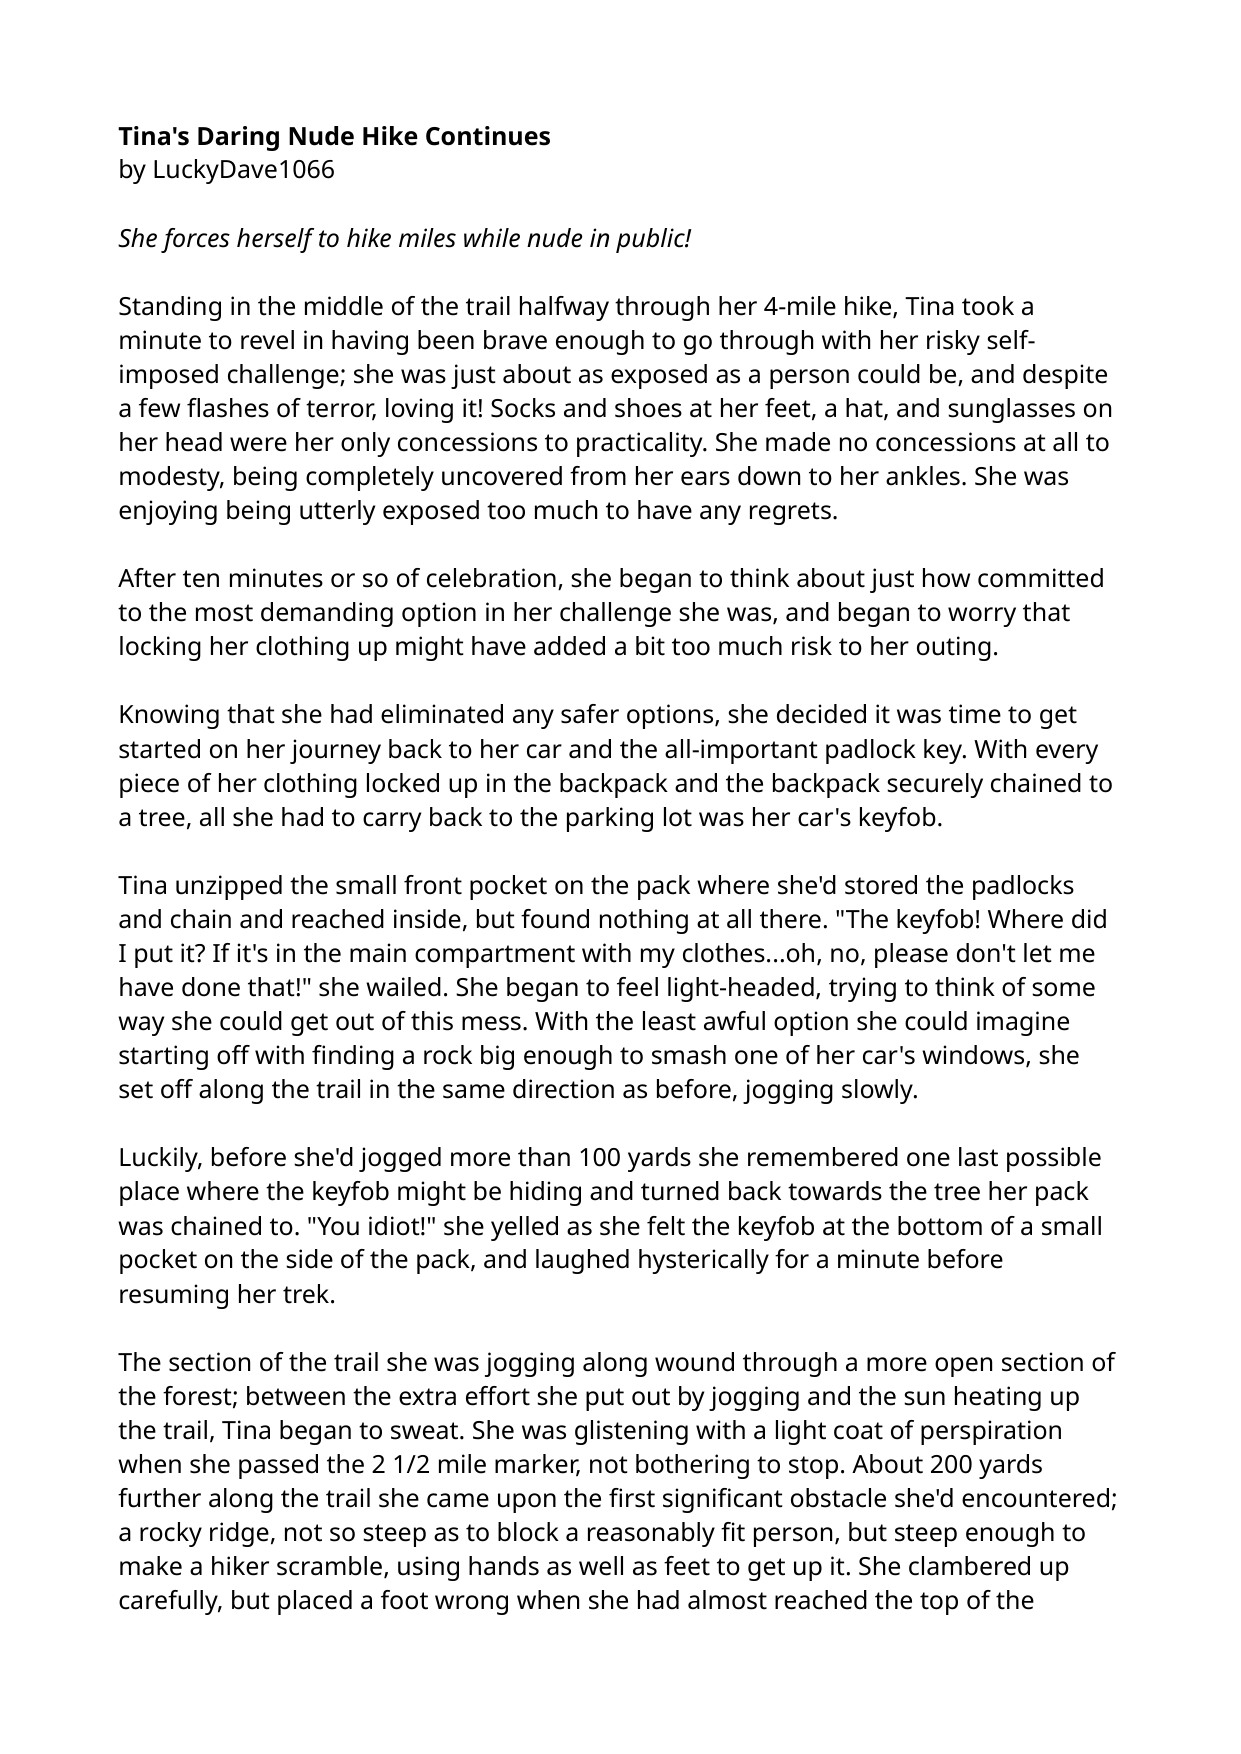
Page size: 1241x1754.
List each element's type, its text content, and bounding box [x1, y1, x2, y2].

text After ten minutes or so of celebration, she began to think about just how committed to the most demanding option in her challenge she was, and began to worry that locking her clothing up might have added a bit too much risk to her outing. [118, 561, 1122, 663]
text Luckily, before she'd jogged more than 100 yards she remembered one last possible place where the keyfob might be hiding and turned back towards the tree her pack was chained to. "You idiot!" she yelled as she felt the keyfob at the bottom of a small pocket on the side of the pack, and laughed hysterically for a minute before resuming her trek. [118, 1140, 1122, 1310]
text Tina unzipped the small front pocket on the pack where she'd stored the padlocks and chain and reached inside, but found nothing at all there. "The keyfob! Where did I put it? If it's in the main compartment with my clothes...oh, no, please don't let me have done that!" she wailed. She began to feel light-headed, trying to think of some way she could get out of this mess. With the least awful option she could imagine starting off with finding a rock big enough to smash one of her car's windows, she set off along the trail in the same direction as before, jogging slowly. [118, 867, 1122, 1106]
text She forces herself to hike miles while nude in public! [118, 220, 1122, 254]
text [118, 1344, 1122, 1617]
text by LuckyDave1066 [118, 152, 1122, 186]
text Standing in the middle of the trail halfway through her 4-mile hike, Tina took a minute to revel in having been brave enough to go through with her risky self-imposed challenge; she was just about as exposed as a person could be, and despite a few flashes of terror, loving it! Socks and shoes at her feet, a hat, and sunglasses on her head were her only concessions to practicality. She made no concessions at all to modesty, being completely uncovered from her ears down to her ankles. She was enjoying being utterly exposed too much to have any regrets. [118, 288, 1122, 527]
text Knowing that she had eliminated any safer options, she decided it was time to get started on her journey back to her car and the all-important padlock key. With every piece of her clothing locked up in the backpack and the backpack securely chained to a tree, all she had to carry back to the parking lot was her car's keyfob. [118, 697, 1122, 833]
text Tina's Daring Nude Hike Continues [118, 118, 1122, 152]
